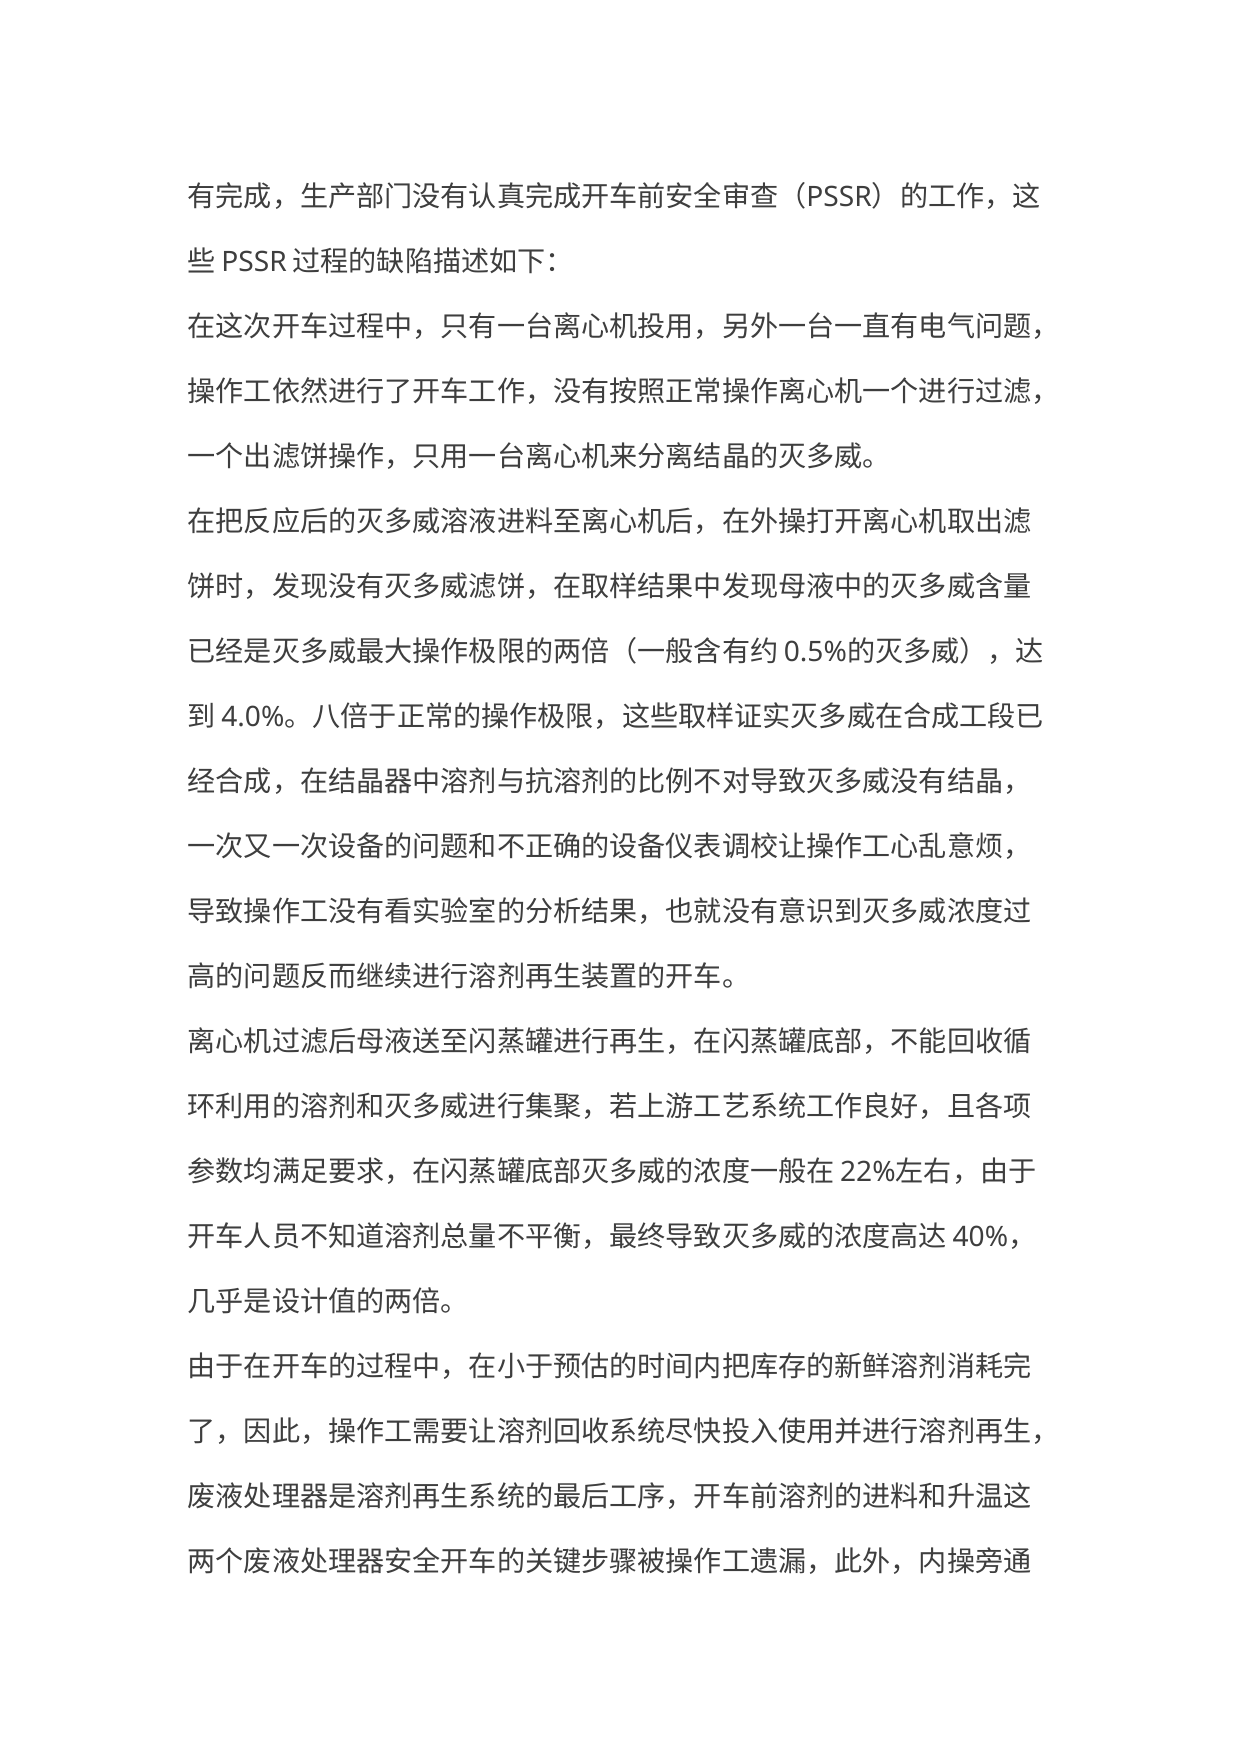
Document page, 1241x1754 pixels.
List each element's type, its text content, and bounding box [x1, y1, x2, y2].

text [187, 1332, 1053, 1592]
text 在这次开车过程中，只有一台离心机投用，另外一台一直有电气问题，操作工依然进行了开车工作，没有按照正常操作离心机一个进行过滤，一个出滤饼操作，只用一台离心机来分离结晶的灭多威。 [187, 292, 1053, 487]
text 在把反应后的灭多威溶液进料至离心机后，在外操打开离心机取出滤饼时，发现没有灭多威滤饼，在取样结果中发现母液中的灭多威含量已经是灭多威最大操作极限的两倍（一般含有约0.5%的灭多威），达到4.0%。八倍于正常的操作极限，这些取样证实灭多威在合成工段已经合成，在结晶器中溶剂与抗溶剂的比例不对导致灭多威没有结晶，一次又一次设备的问题和不正确的设备仪表调校让操作工心乱意烦，导致操作工没有看实验室的分析结果，也就没有意识到灭多威浓度过高的问题反而继续进行溶剂再生装置的开车。 [187, 487, 1053, 1007]
text 离心机过滤后母液送至闪蒸罐进行再生，在闪蒸罐底部，不能回收循环利用的溶剂和灭多威进行集聚，若上游工艺系统工作良好，且各项参数均满足要求，在闪蒸罐底部灭多威的浓度一般在22%左右，由于开车人员不知道溶剂总量不平衡，最终导致灭多威的浓度高达40%，几乎是设计值的两倍。 [187, 1007, 1053, 1332]
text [187, 162, 1053, 292]
